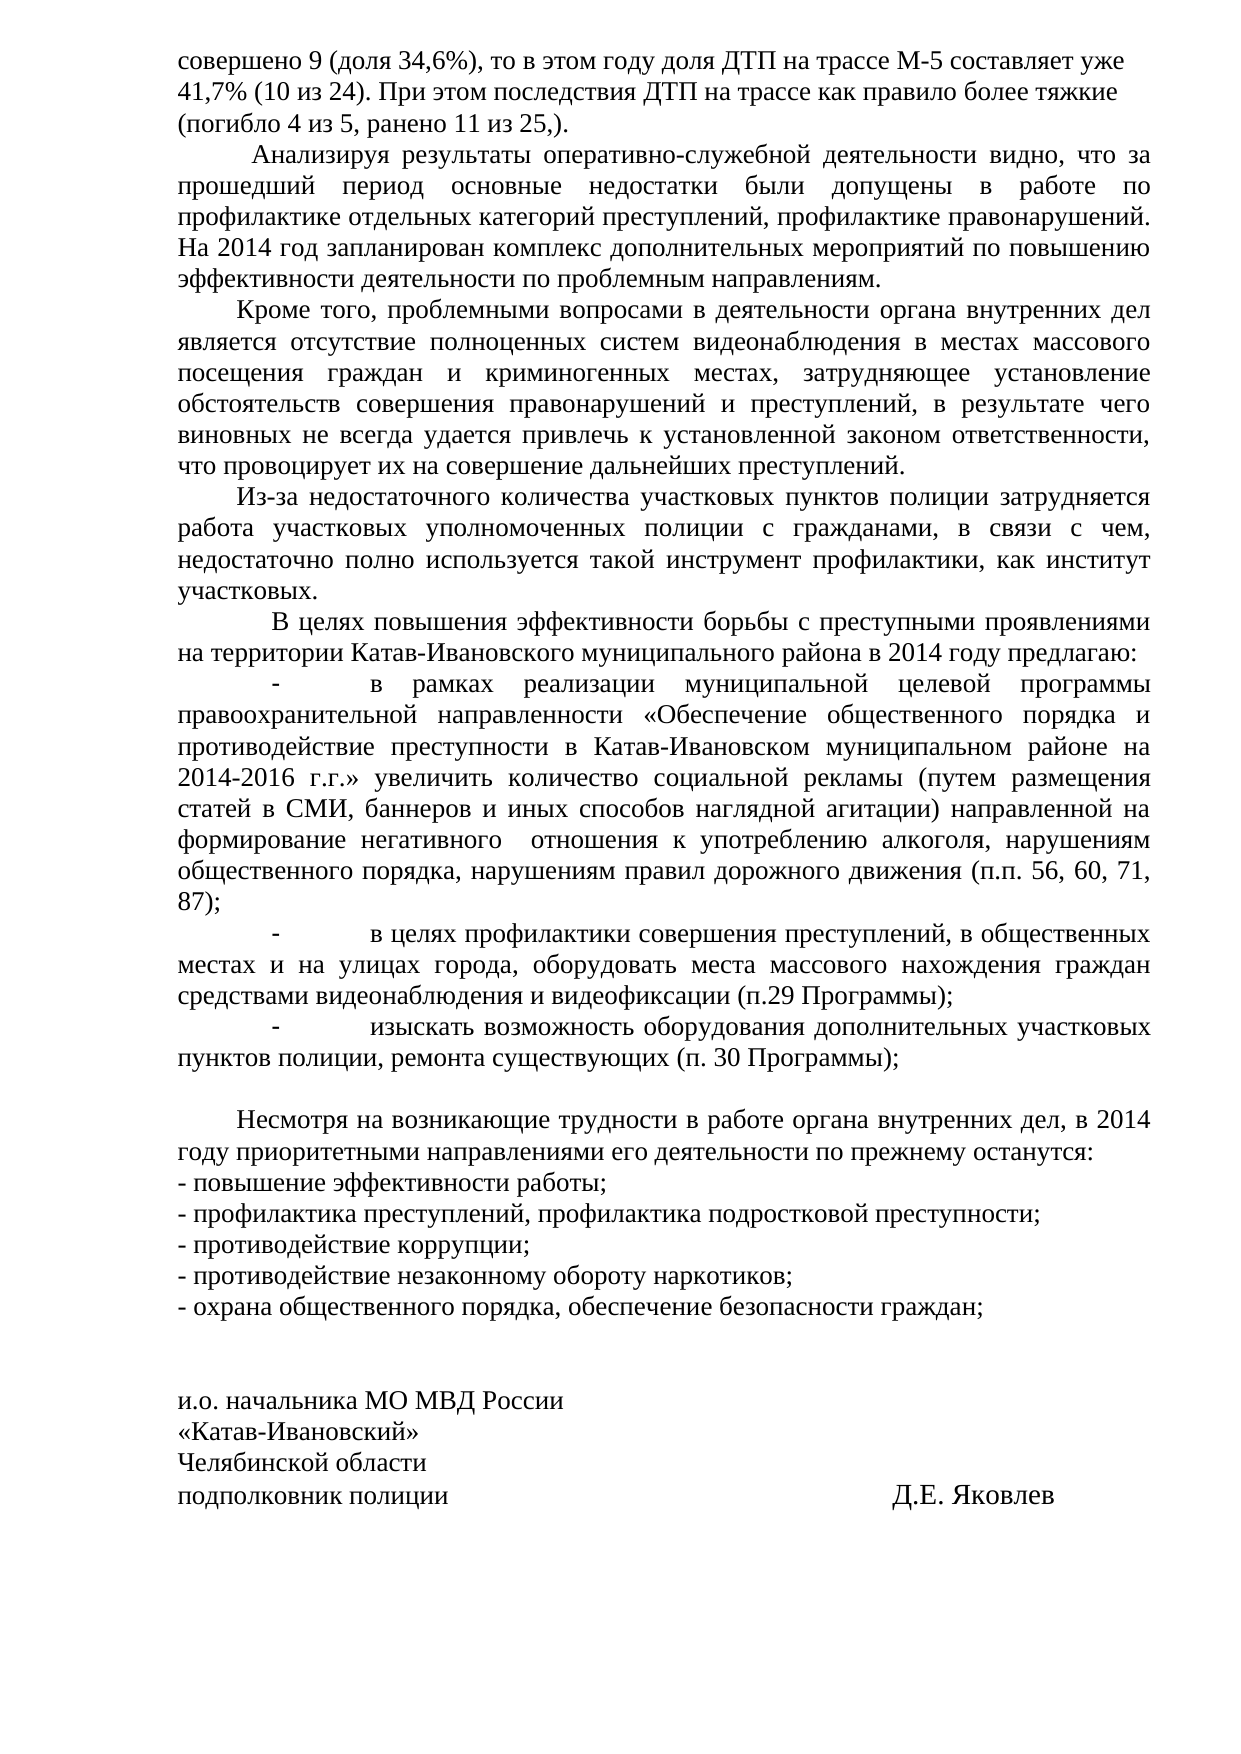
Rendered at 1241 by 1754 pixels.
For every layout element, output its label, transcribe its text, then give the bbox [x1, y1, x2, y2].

text и.о. начальника МО МВД России [177, 1384, 1152, 1415]
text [177, 44, 1152, 138]
text - охрана общественного порядка, обеспечение безопасности граждан; [177, 1291, 1152, 1322]
text - противодействие коррупции; [177, 1228, 1152, 1259]
text - повышение эффективности работы; [177, 1166, 1152, 1197]
text Анализируя результаты оперативно-служебной деятельности видно, что за прошедший период основные недостатки были допущены в работе по профилактике отдельных категорий преступлений, профилактике правонарушений. На 2014 год запланирован комплекс дополнительных мероприятий по повышению эффективности деятельности по проблемным направлениям. [177, 138, 1152, 293]
text В целях повышения эффективности борьбы с преступными проявлениями на территории Катав-Ивановского муниципального района в 2014 году предлагаю: [177, 605, 1152, 667]
text Несмотря на возникающие трудности в работе органа внутренних дел, в 2014 году приоритетными направлениями его деятельности по прежнему останутся: [177, 1104, 1152, 1166]
list в целях профилактики совершения преступлений, в общественных местах и на улицах города, оборудовать места массового нахождения граждан средствами видеонаблюдения и видеофиксации (п.29 Программы); [177, 917, 1152, 1010]
text Кроме того, проблемными вопросами в деятельности органа внутренних дел является отсутствие полноценных систем видеонаблюдения в местах массового посещения граждан и криминогенных местах, затрудняющее установление обстоятельств совершения правонарушений и преступлений, в результате чего виновных не всегда удается привлечь к установленной законом ответственности, что провоцирует их на совершение дальнейших преступлений. [177, 293, 1152, 480]
text Челябинской области [177, 1446, 1152, 1477]
text «Катав-Ивановский» [177, 1415, 1152, 1446]
text Из-за недостаточного количества участковых пунктов полиции затрудняется работа участковых уполномоченных полиции с гражданами, в связи с чем, недостаточно полно используется такой инструмент профилактики, как институт участковых. [177, 480, 1152, 605]
text - противодействие незаконному обороту наркотиков; [177, 1259, 1152, 1291]
list изыскать возможность оборудования дополнительных участковых пунктов полиции, ремонта существующих (п. 30 Программы); [177, 1010, 1152, 1072]
text подполковник полиции Д.Е. Яковлев [177, 1477, 1152, 1544]
text - профилактика преступлений, профилактика подростковой преступности; [177, 1197, 1152, 1228]
list в рамках реализации муниципальной целевой программы правоохранительной направленности «Обеспечение общественного порядка и противодействие преступности в Катав-Ивановском муниципальном районе на 2014-2016 г.г.» увеличить количество социальной рекламы (путем размещения статей в СМИ, баннеров и иных способов наглядной агитации) направленной на формирование негативного отношения к употреблению алкоголя, нарушениям общественного порядка, нарушениям правил дорожного движения (п.п. 56, 60, 71, 87); [177, 667, 1152, 917]
